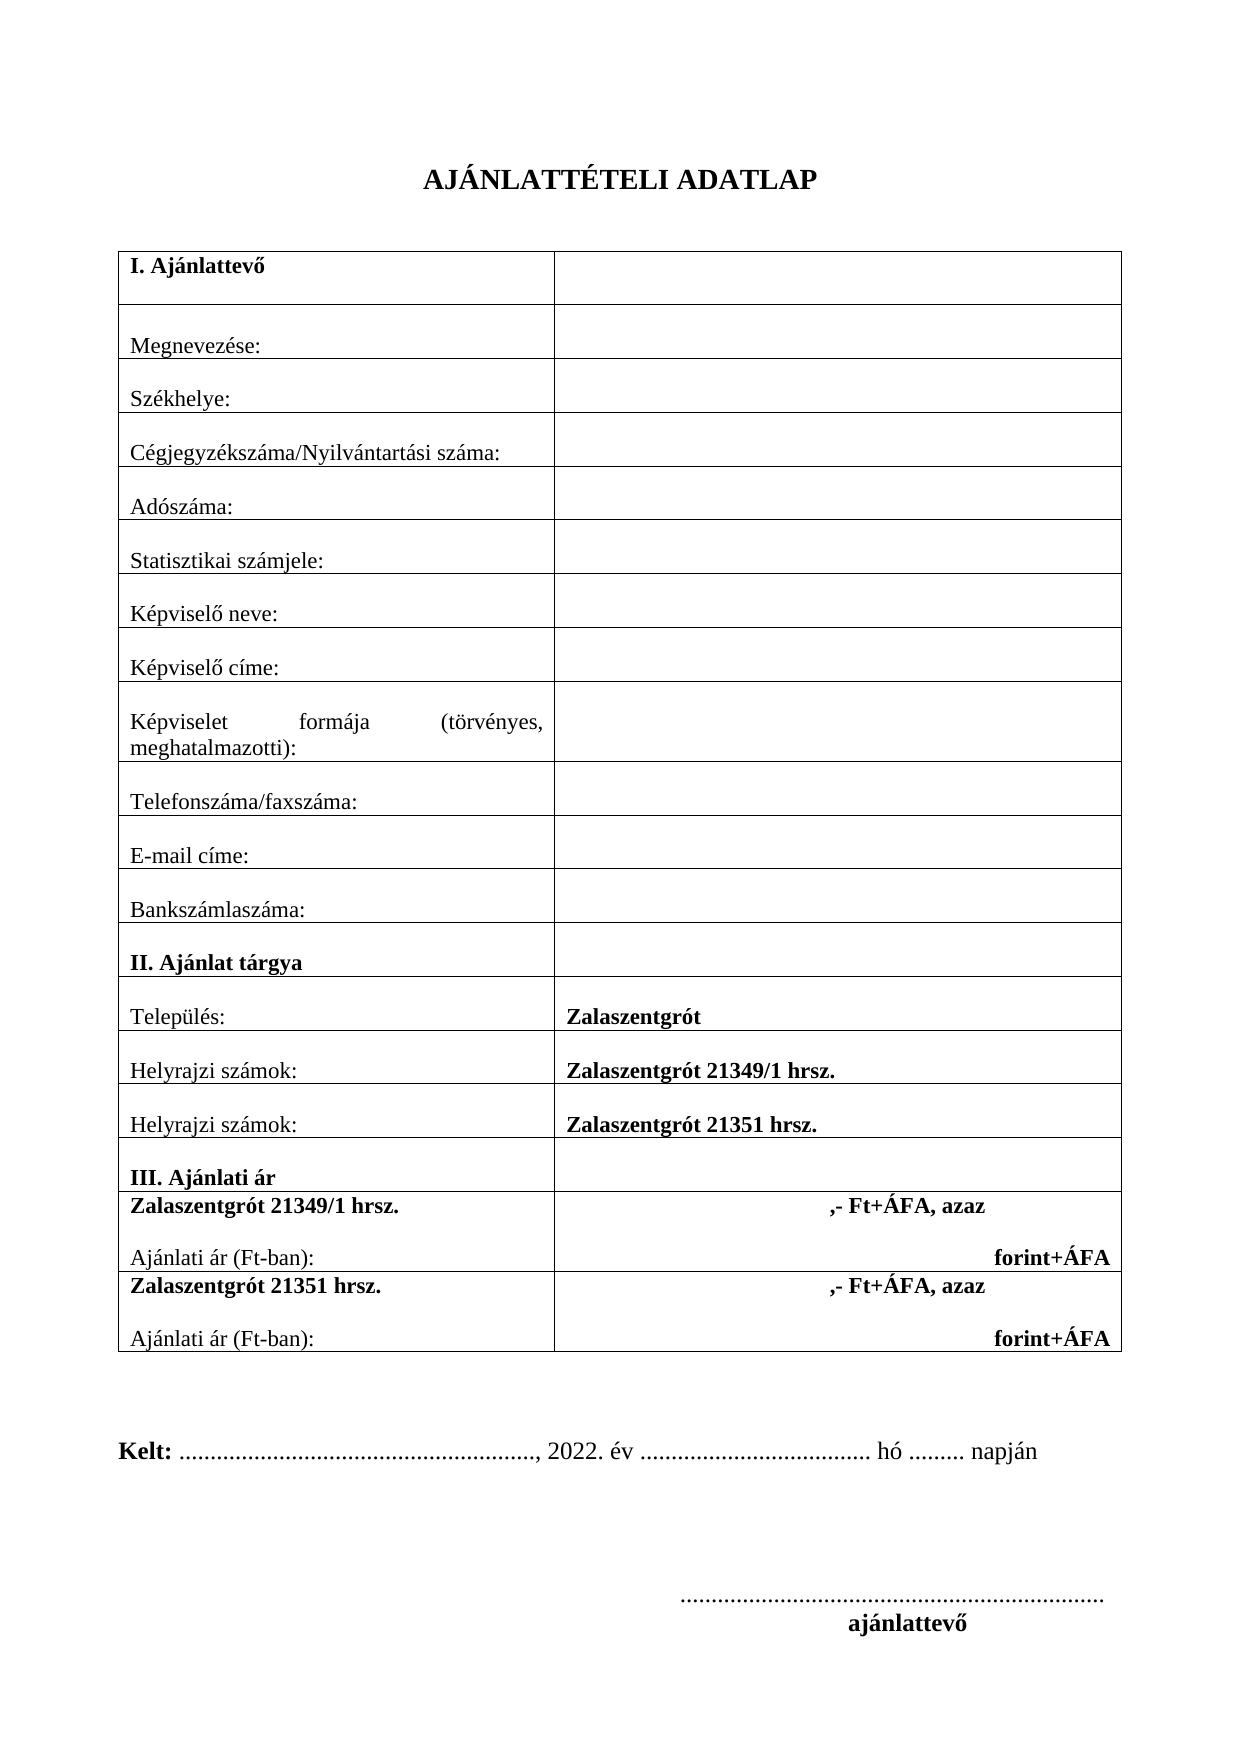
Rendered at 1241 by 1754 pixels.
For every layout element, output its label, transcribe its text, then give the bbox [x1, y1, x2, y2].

table_cell Bankszámlaszáma: [119, 869, 554, 922]
table_cell Zalaszentgrót 21349/1 hrsz. Ajánlati ár (Ft-ban): [119, 1192, 554, 1271]
table_cell E-mail címe: [119, 816, 554, 868]
table_cell Adószáma: [119, 467, 554, 519]
table_cell Székhelye: [119, 359, 554, 412]
text Kelt: ........................................................., 2022. év ..................................... hó ......... napján [118, 1436, 1122, 1464]
table_cell Képviselő neve: [119, 574, 554, 627]
table_cell Telefonszáma/faxszáma: [119, 762, 554, 814]
table_header [555, 252, 1121, 304]
table_cell [555, 1138, 1121, 1191]
table_cell [555, 682, 1121, 761]
table_cell [555, 762, 1121, 814]
table_cell ,- Ft+ÁFA, azaz forint+ÁFA [555, 1192, 1121, 1271]
table_cell [555, 467, 1121, 519]
table_cell [555, 574, 1121, 627]
text ajánlattevő [118, 1608, 1122, 1637]
table_cell Statisztikai számjele: [119, 520, 554, 573]
table_cell Helyrajzi számok: [119, 1031, 554, 1083]
table_cell Település: [119, 977, 554, 1029]
table_cell Zalaszentgrót 21351 hrsz. Ajánlati ár (Ft-ban): [119, 1272, 554, 1351]
table_cell [555, 869, 1121, 922]
table_cell III. Ajánlati ár [119, 1138, 554, 1191]
text AJÁNLATTÉTELI ADATLAP [118, 162, 1122, 196]
table_cell Képviselő címe: [119, 628, 554, 681]
table_cell [555, 305, 1121, 358]
table_cell [555, 816, 1121, 868]
table_cell [555, 628, 1121, 681]
table_cell [555, 359, 1121, 412]
table_cell [555, 413, 1121, 466]
table_cell [555, 923, 1121, 976]
table_cell Képviselet formája (törvényes, meghatalmazotti): [119, 682, 554, 761]
text .................................................................... [118, 1579, 1122, 1608]
table_cell [555, 520, 1121, 573]
table_cell Helyrajzi számok: [119, 1084, 554, 1137]
table_cell II. Ajánlat tárgya [119, 923, 554, 976]
table_cell Cégjegyzékszáma/Nyilvántartási száma: [119, 413, 554, 466]
table_cell Zalaszentgrót 21351 hrsz. [555, 1084, 1121, 1137]
table_header I. Ajánlattevő [119, 252, 554, 304]
table_cell Zalaszentgrót [555, 977, 1121, 1029]
table_cell Zalaszentgrót 21349/1 hrsz. [555, 1031, 1121, 1083]
table_cell ,- Ft+ÁFA, azaz forint+ÁFA [555, 1272, 1121, 1351]
table_cell Megnevezése: [119, 305, 554, 358]
